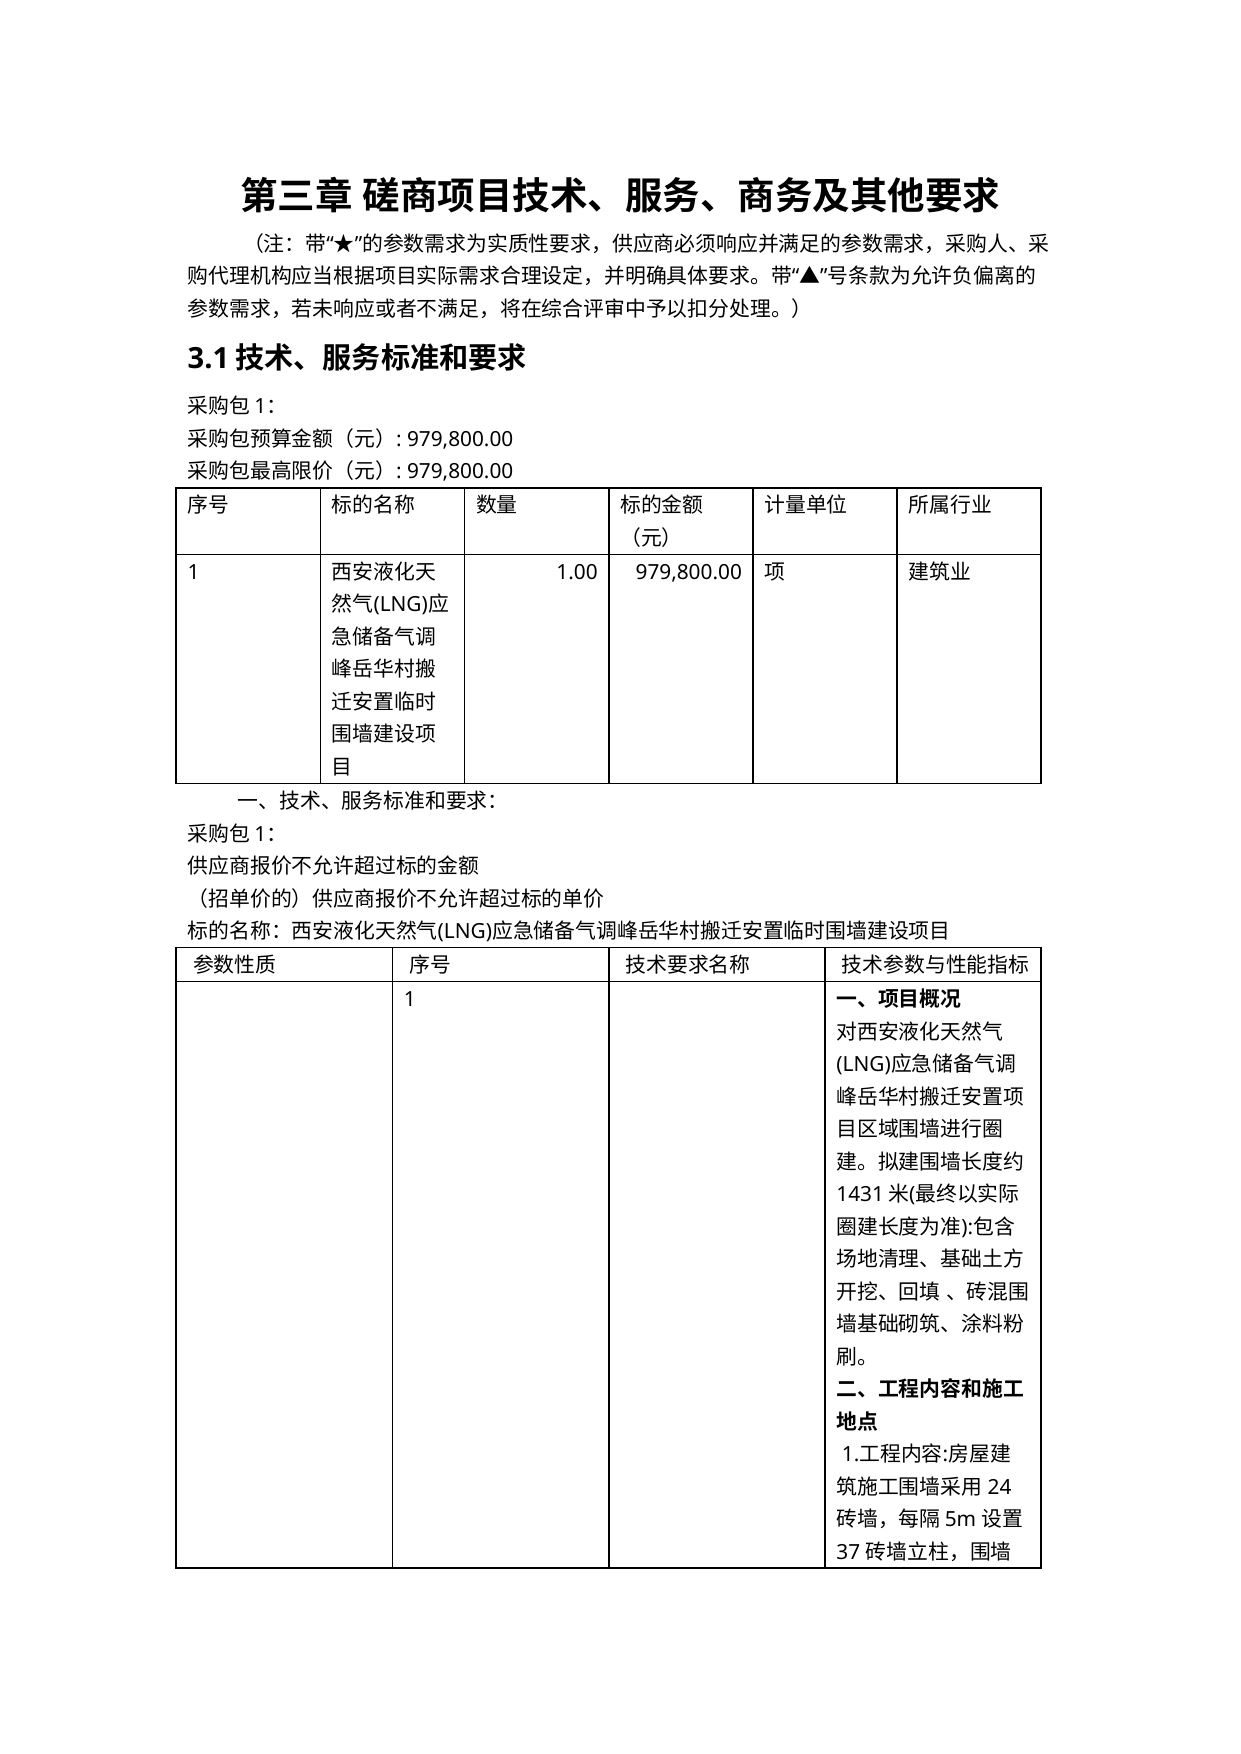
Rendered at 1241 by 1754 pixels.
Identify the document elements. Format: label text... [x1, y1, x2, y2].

table_cell 1.00 [465, 555, 608, 783]
text 采购包1： [187, 389, 1053, 422]
table_header 参数性质 [177, 948, 392, 981]
table_header 标的金额 （元） [610, 489, 752, 553]
table_header 序号 [393, 948, 608, 981]
table_cell [177, 982, 392, 1567]
table_cell 1 [177, 555, 320, 783]
table_header 技术参数与性能指标 [826, 948, 1040, 981]
text 第三章 磋商项目技术、服务、商务及其他要求 [187, 162, 1053, 227]
table_header 标的名称 [321, 489, 464, 553]
table_cell 1 [393, 982, 608, 1567]
table_header 技术要求名称 [610, 948, 824, 981]
text 3.1技术、服务标准和要求 [187, 324, 1053, 389]
table_cell [610, 982, 824, 1567]
text （注：带“★”的参数需求为实质性要求，供应商必须响应并满足的参数需求，采购人、采购代理机构应当根据项目实际需求合理设定，并明确具体要求。带“▲”号条款为允许负偏离的参数需求，若未响应或者不满足，将在综合评审中予以扣分处理。） [187, 227, 1053, 324]
table_header 数量 [465, 489, 608, 553]
text 标的名称：西安液化天然气(LNG)应急储备气调峰岳华村搬迁安置临时围墙建设项目 [187, 914, 1053, 947]
text 供应商报价不允许超过标的金额 [187, 849, 1053, 882]
text （招单价的）供应商报价不允许超过标的单价 [187, 882, 1053, 914]
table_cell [826, 982, 1040, 1567]
table_header 所属行业 [898, 489, 1040, 553]
table_cell 项 [754, 555, 896, 783]
text 采购包1： [187, 817, 1053, 849]
table_cell 西安液化天然气(LNG)应急储备气调峰岳华村搬迁安置临时围墙建设项目 [321, 555, 464, 783]
table_header 序号 [177, 489, 320, 553]
text 采购包最高限价（元）: 979,800.00 [187, 454, 1053, 487]
text 采购包预算金额（元）: 979,800.00 [187, 422, 1053, 454]
table_cell 979,800.00 [610, 555, 752, 783]
table_cell 建筑业 [898, 555, 1040, 783]
text 一、技术、服务标准和要求： [187, 784, 1053, 817]
table_header 计量单位 [754, 489, 896, 553]
